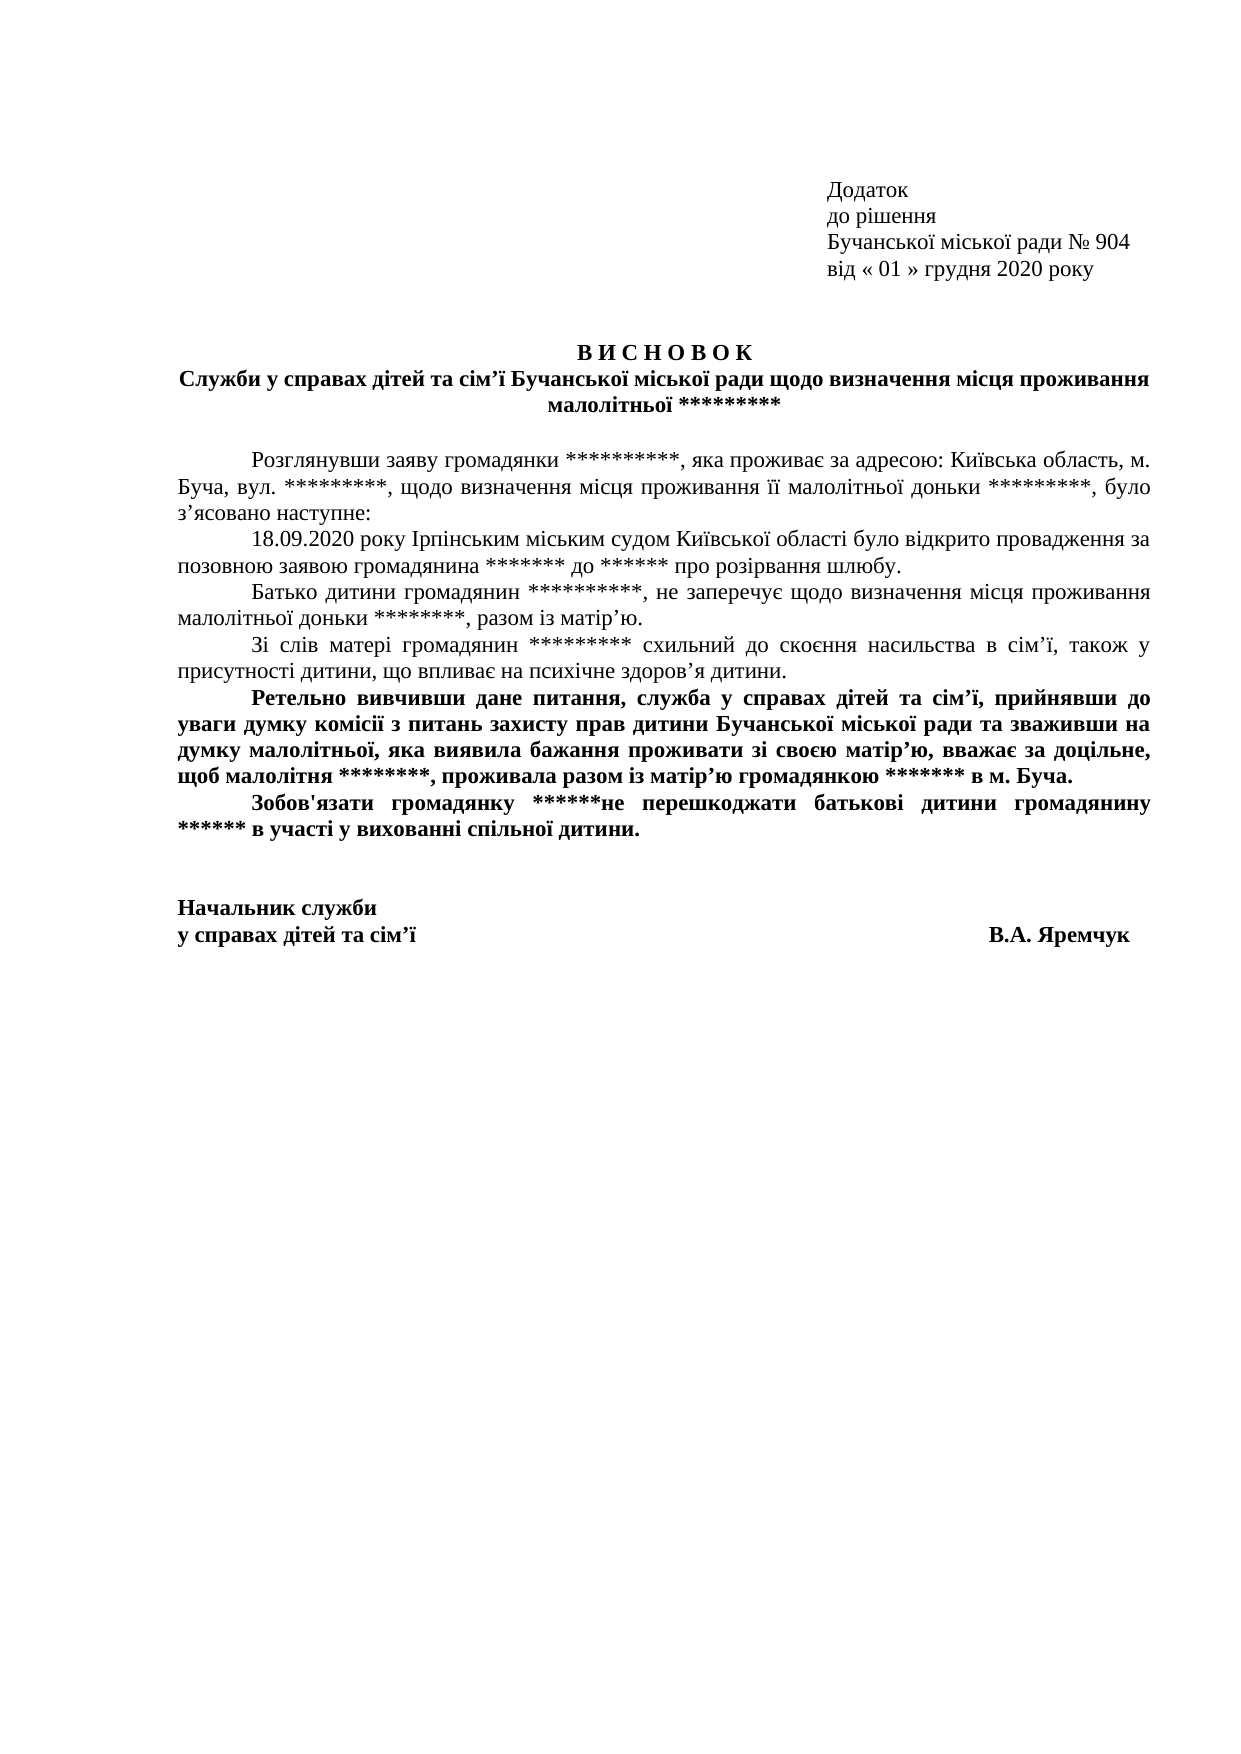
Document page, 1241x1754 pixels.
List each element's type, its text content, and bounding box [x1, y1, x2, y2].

text Начальник служби [177, 894, 1152, 921]
text Ретельно вивчивши дане питання, служба у справах дітей та сім’ї, прийнявши до уваги думку комісії з питань захисту прав дитини Бучанської міської ради та зваживши на думку малолітньої, яка виявила бажання проживати зі своєю матір’ю, вважає за доцільне, щоб малолітня ********, проживала разом із матір’ю громадянкою ******* в м. Буча. [177, 683, 1152, 789]
text у справах дітей та сім’ї В.А. Яремчук [177, 921, 1152, 947]
text до рішення [827, 202, 1152, 228]
text від « 01 » грудня 2020 року [827, 255, 1152, 281]
text Бучанської міської ради № 904 [827, 228, 1208, 255]
text Зі слів матері громадянин ********* схильний до скоєння насильства в сім’ї, також у присутності дитини, що впливає на психічне здоров’я дитини. [177, 631, 1152, 683]
text 18.09.2020 року Ірпінським міським судом Київської області було відкрито провадження за позовною заявою громадянина ******* до ****** про розірвання шлюбу. [177, 525, 1152, 578]
text Батько дитини громадянин **********, не заперечує щодо визначення місця проживання малолітньої доньки ********, разом із матір’ю. [177, 578, 1152, 631]
text В И С Н О В О К [177, 338, 1152, 365]
text Розглянувши заяву громадянки **********, яка проживає за адресою: Київська область, м. Буча, вул. *********, щодо визначення місця проживання її малолітньої доньки *********, було з’ясовано наступне: [177, 446, 1152, 525]
text Зобов'язати громадянку ******не перешкоджати батькові дитини громадянину ****** в участі у вихованні спільної дитини. [177, 789, 1152, 842]
text Додаток [827, 176, 1152, 202]
text Служби у справах дітей та сім’ї Бучанської міської ради щодо визначення місця проживання малолітньої ********* [177, 365, 1152, 418]
